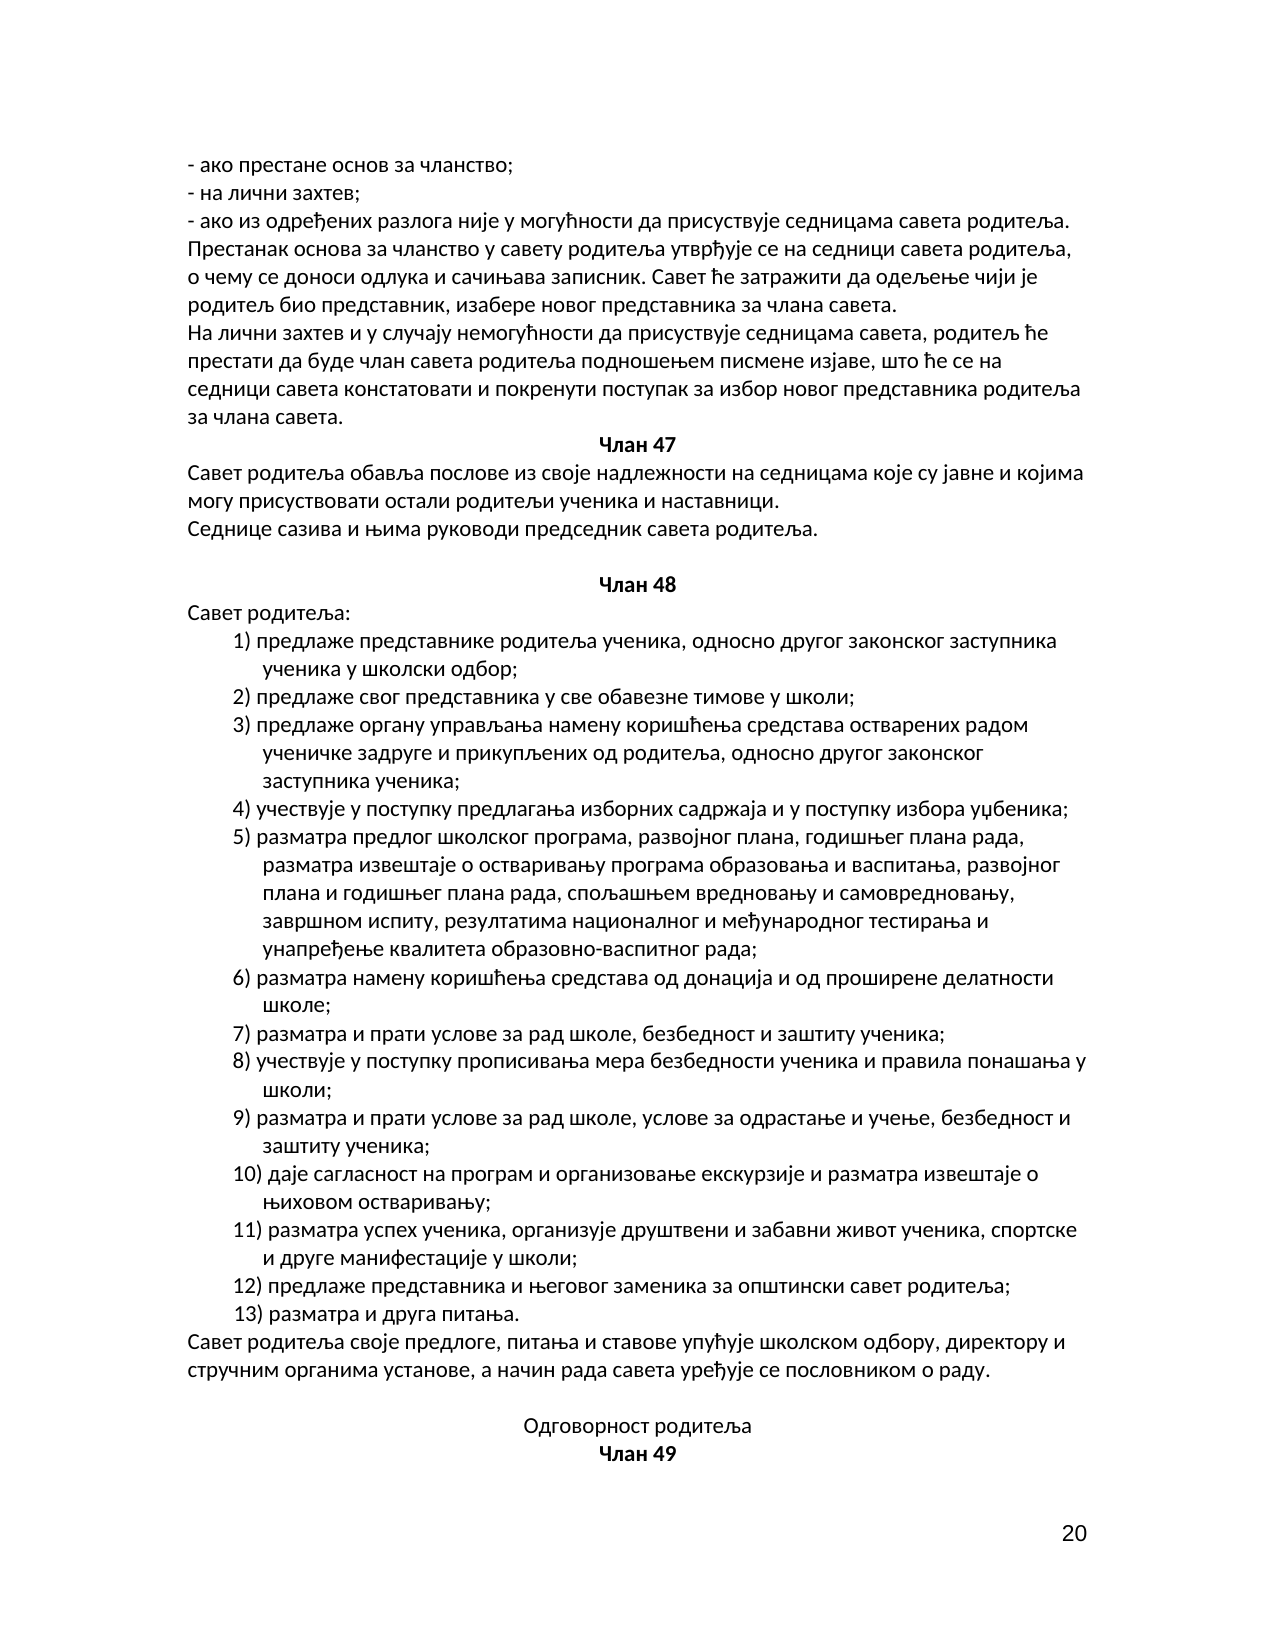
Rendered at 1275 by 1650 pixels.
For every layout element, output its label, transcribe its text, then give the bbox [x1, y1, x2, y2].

text 3) предлаже органу управљања намену коришћења средстава остварених радом ученичке задруге и прикупљених од родитеља, односно другог законског заступника ученика; [232, 710, 1087, 794]
text Савет родитеља обавља послове из своје надлежности на седницама које су јавне и којима могу присуствовати остали родитељи ученика и наставници. [187, 458, 1087, 514]
text Одговорност родитеља [187, 1411, 1087, 1439]
text Седнице сазива и њима руководи председник савета родитеља. [187, 514, 1087, 542]
text 13) разматра и друга питања. [187, 1299, 1087, 1327]
text 12) предлаже представника и његовог заменика за општински савет родитеља; [232, 1271, 1087, 1299]
text 8) учествује у поступку прописивања мера безбедности ученика и правила понашања у школи; [232, 1047, 1087, 1103]
text 1) предлаже представнике родитеља ученика, односно другог законског заступника ученика у школски одбор; [232, 626, 1087, 682]
text На лични захтев и у случају немогућности да присуствује седницама савета, родитељ ће престати да буде члан савета родитеља подношењем писмене изјаве, што ће се на седници савета констатовати и покренути поступак за избор новог представника родитеља за члана савета. [187, 318, 1087, 430]
text 2) предлаже свог представника у све обавезне тимове у школи; [232, 682, 1087, 710]
text Члан 48 [187, 570, 1087, 598]
text 6) разматра намену коришћења средстава од донација и од проширене делатности школе; [232, 963, 1087, 1019]
text 4) учествује у поступку предлагања изборних садржаја и у поступку избора уџбеника; [232, 794, 1087, 822]
text Члан 49 [187, 1439, 1087, 1467]
text - на лични захтев; [187, 178, 1087, 206]
text 7) разматра и прати услове за рад школе, безбедност и заштиту ученика; [232, 1019, 1087, 1047]
text 10) даје сагласност на програм и организовање екскурзије и разматра извештаје о њиховом остваривању; [232, 1159, 1087, 1215]
text 9) разматра и прати услове за рад школе, услове за одрастање и учење, безбедност и заштиту ученика; [232, 1103, 1087, 1159]
text - ако из одређених разлога није у могућности да присуствује седницама савета родитеља. [187, 206, 1087, 234]
text Члан 47 [187, 430, 1087, 458]
text Савет родитеља своје предлоге, питања и ставове упућује школском одбору, директору и стручним органима установе, а начин рада савета уређује се пословником о раду. [187, 1327, 1087, 1383]
text 5) разматра предлог школског програма, развојног плана, годишњег плана рада, разматра извештаје о остваривању програма образовања и васпитања, развојног плана и годишњег плана рада, спољашњем вредновању и самовредновању, завршном испиту, резултатима националног и међународног тестирања и унапређење квалитета образовно-васпитног рада; [232, 822, 1087, 963]
text Престанак основа за чланство у савету родитеља утврђује се на седници савета родитеља, о чему се доноси одлука и сачињава записник. Савет ће затражити да одељење чији је родитељ био представник, изабере новог представника за члана савета. [187, 234, 1087, 318]
text Савет родитеља: [187, 598, 1087, 626]
text 11) разматра успех ученика, организује друштвени и забавни живот ученика, спортске и друге манифестације у школи; [232, 1215, 1087, 1271]
text - ако престане основ за чланство; [187, 150, 1087, 178]
